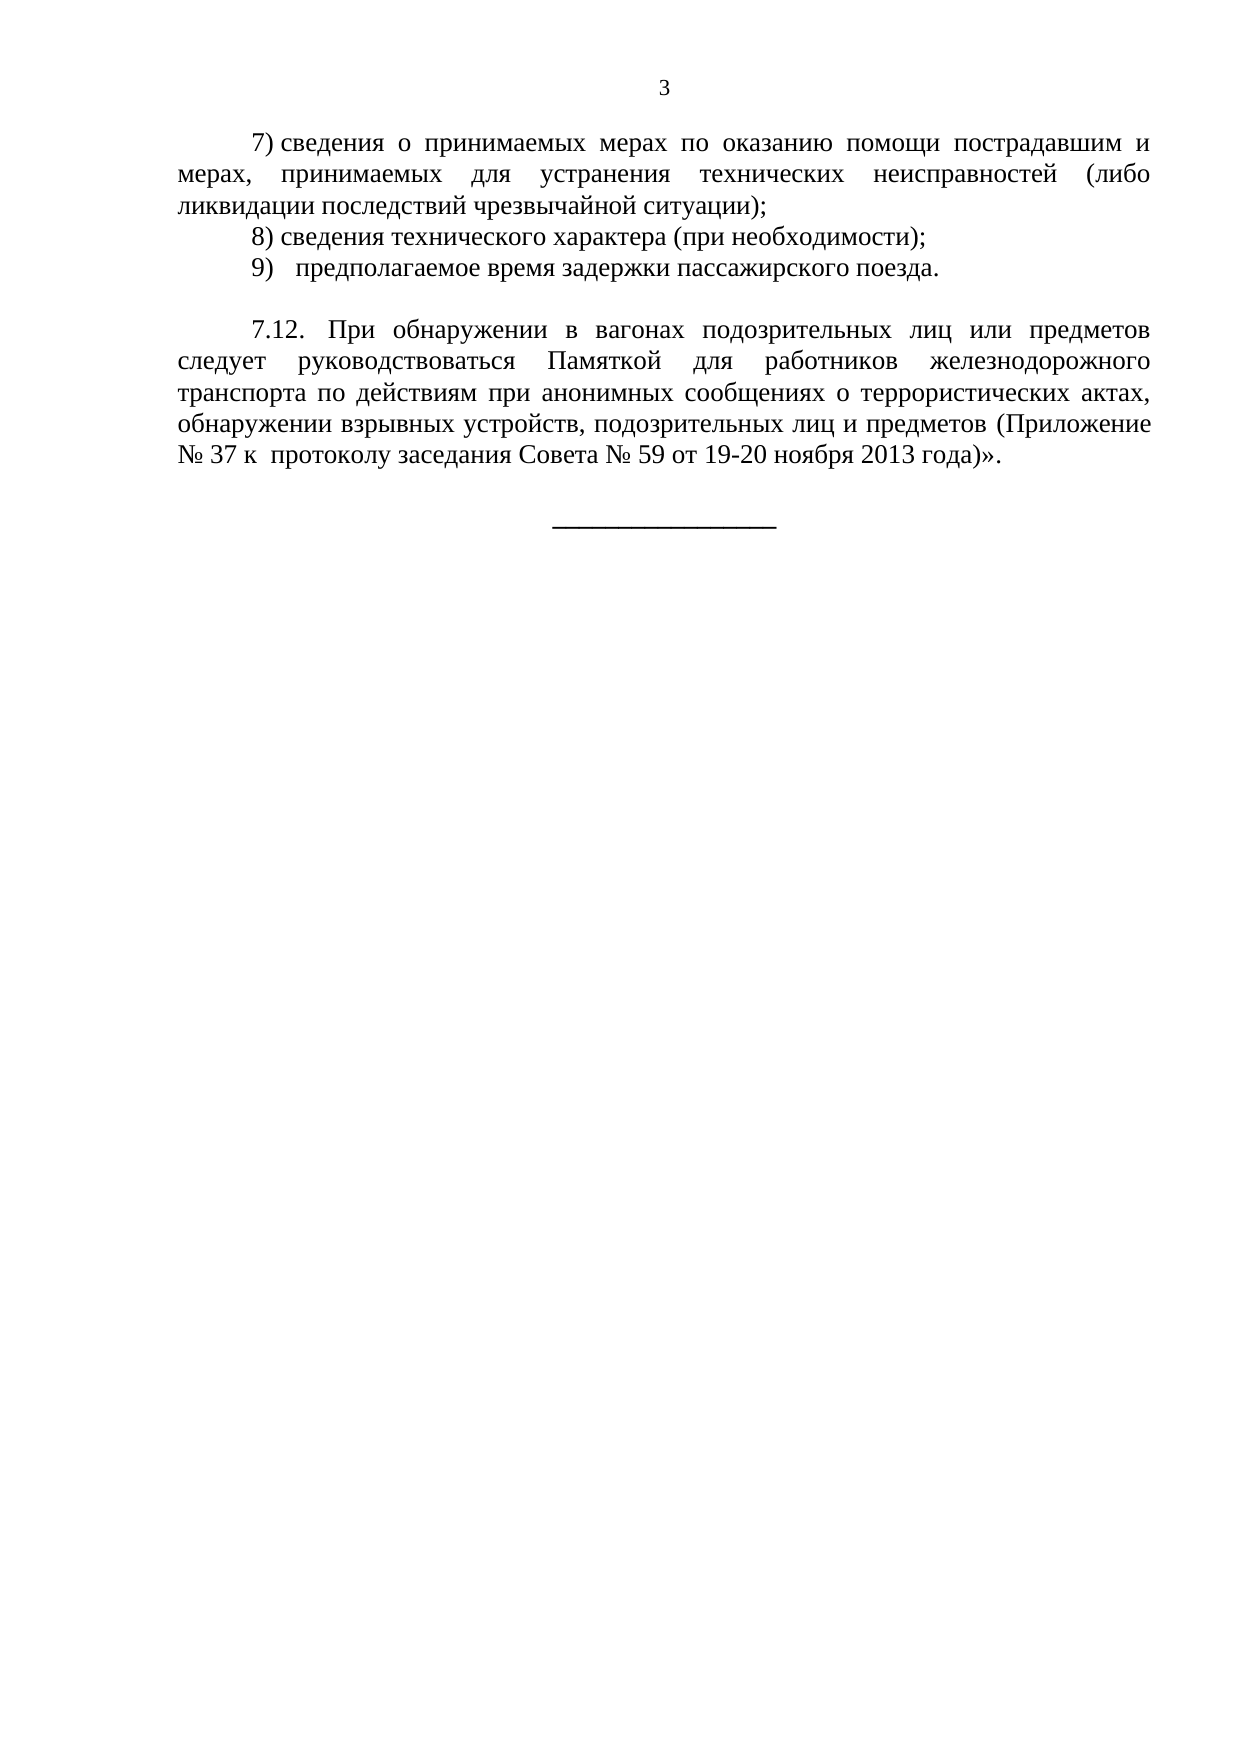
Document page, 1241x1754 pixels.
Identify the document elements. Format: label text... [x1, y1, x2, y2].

text 7.12. При обнаружении в вагонах подозрительных лиц или предметов следует руководствоваться Памяткой для работников железнодорожного транспорта по действиям при анонимных сообщениях о террористических актах, обнаружении взрывных устройств, подозрительных лиц и предметов (Приложение № 37 к протоколу заседания Совета № 59 от 19-20 ноября 2013 года)». [177, 313, 1152, 469]
text _________________ [177, 500, 1152, 531]
text 7) сведения о принимаемых мерах по оказанию помощи пострадавшим и мерах, принимаемых для устранения технических неисправностей (либо ликвидации последствий чрезвычайной ситуации); [177, 126, 1152, 220]
text 9) предполагаемое время задержки пассажирского поезда. [177, 251, 1152, 282]
text 8) сведения технического характера (при необходимости); [177, 220, 1152, 251]
